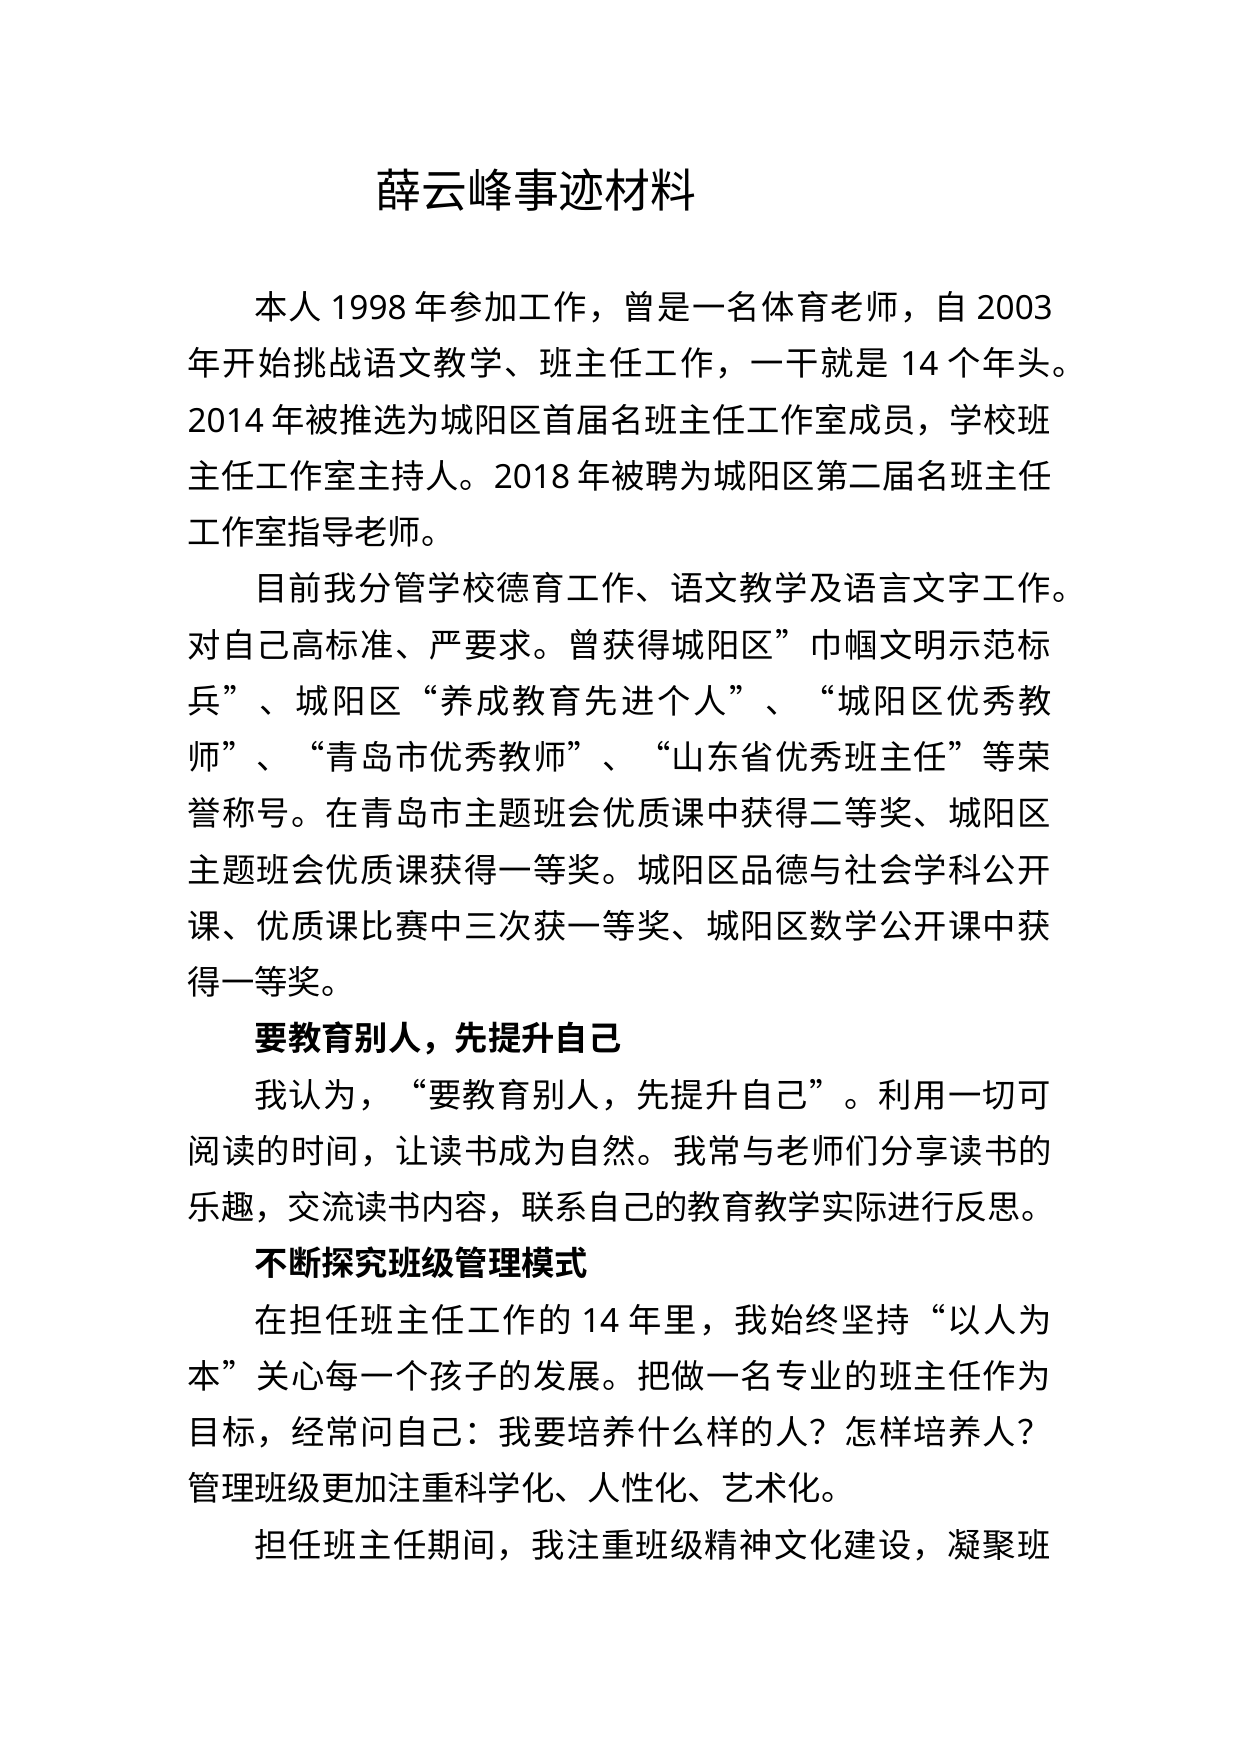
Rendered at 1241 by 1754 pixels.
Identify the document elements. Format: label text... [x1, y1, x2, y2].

text 本人1998年参加工作，曾是一名体育老师，自2003年开始挑战语文教学、班主任工作，一干就是14个年头。2014年被推选为城阳区首届名班主任工作室成员，学校班主任工作室主持人。2018年被聘为城阳区第二届名班主任工作室指导老师。 [187, 274, 1053, 556]
text 要教育别人，先提升自己 [187, 1006, 1053, 1062]
text 薛云峰事迹材料 [187, 162, 1053, 218]
text 不断探究班级管理模式 [187, 1231, 1053, 1287]
text 目前我分管学校德育工作、语文教学及语言文字工作。对自己高标准、严要求。曾获得城阳区”巾帼文明示范标兵”、城阳区“养成教育先进个人”、“城阳区优秀教师”、“青岛市优秀教师”、“山东省优秀班主任”等荣誉称号。在青岛市主题班会优质课中获得二等奖、城阳区主题班会优质课获得一等奖。城阳区品德与社会学科公开课、优质课比赛中三次获一等奖、城阳区数学公开课中获得一等奖。 [187, 556, 1053, 1006]
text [187, 1512, 1053, 1568]
text 在担任班主任工作的14年里，我始终坚持“以人为本”关心每一个孩子的发展。把做一名专业的班主任作为目标，经常问自己：我要培养什么样的人？怎样培养人？管理班级更加注重科学化、人性化、艺术化。 [187, 1287, 1053, 1512]
text 我认为，“要教育别人，先提升自己”。利用一切可阅读的时间，让读书成为自然。我常与老师们分享读书的乐趣，交流读书内容，联系自己的教育教学实际进行反思。 [187, 1062, 1053, 1231]
